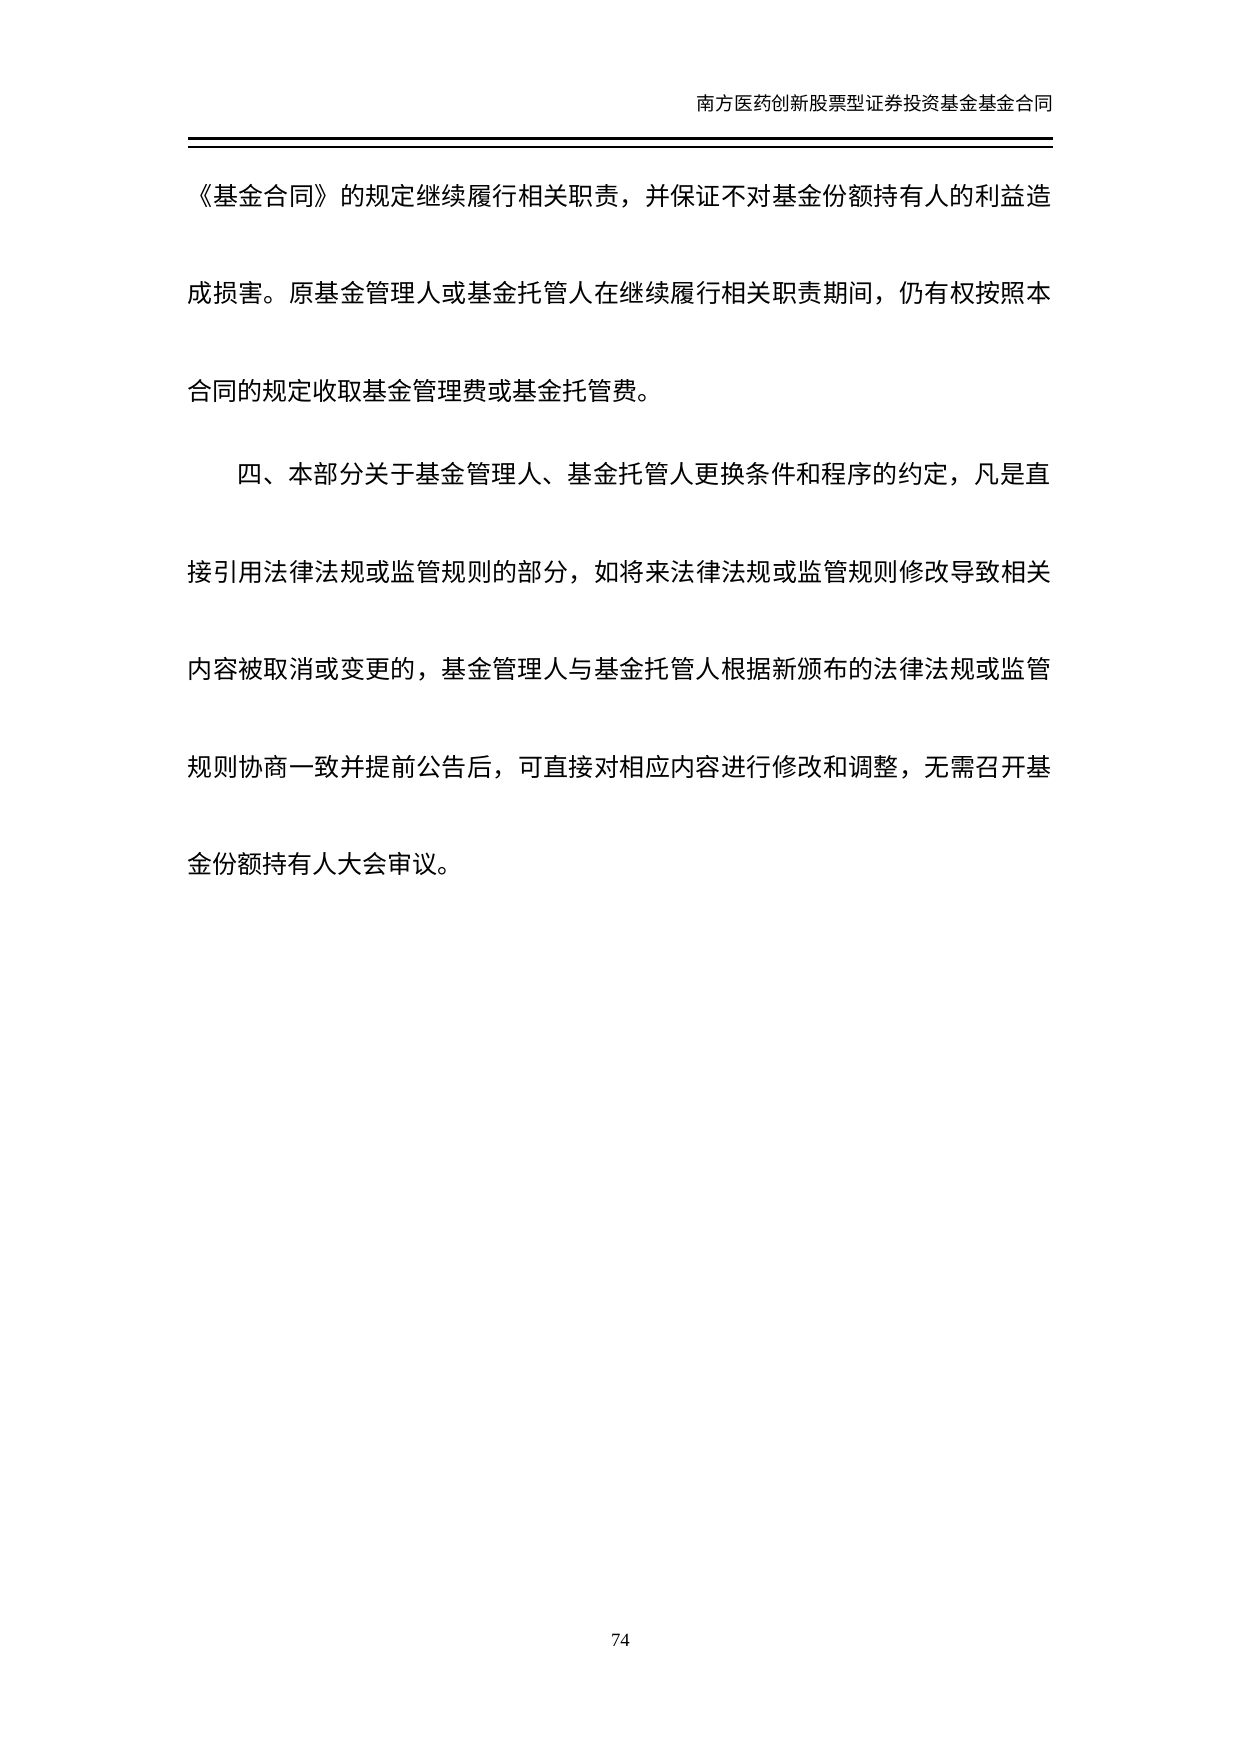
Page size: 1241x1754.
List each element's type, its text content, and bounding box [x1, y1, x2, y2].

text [187, 162, 1053, 422]
text 四、本部分关于基金管理人、基金托管人更换条件和程序的约定，凡是直接引用法律法规或监管规则的部分，如将来法律法规或监管规则修改导致相关内容被取消或变更的，基金管理人与基金托管人根据新颁布的法律法规或监管规则协商一致并提前公告后，可直接对相应内容进行修改和调整，无需召开基金份额持有人大会审议。 [187, 440, 1053, 895]
